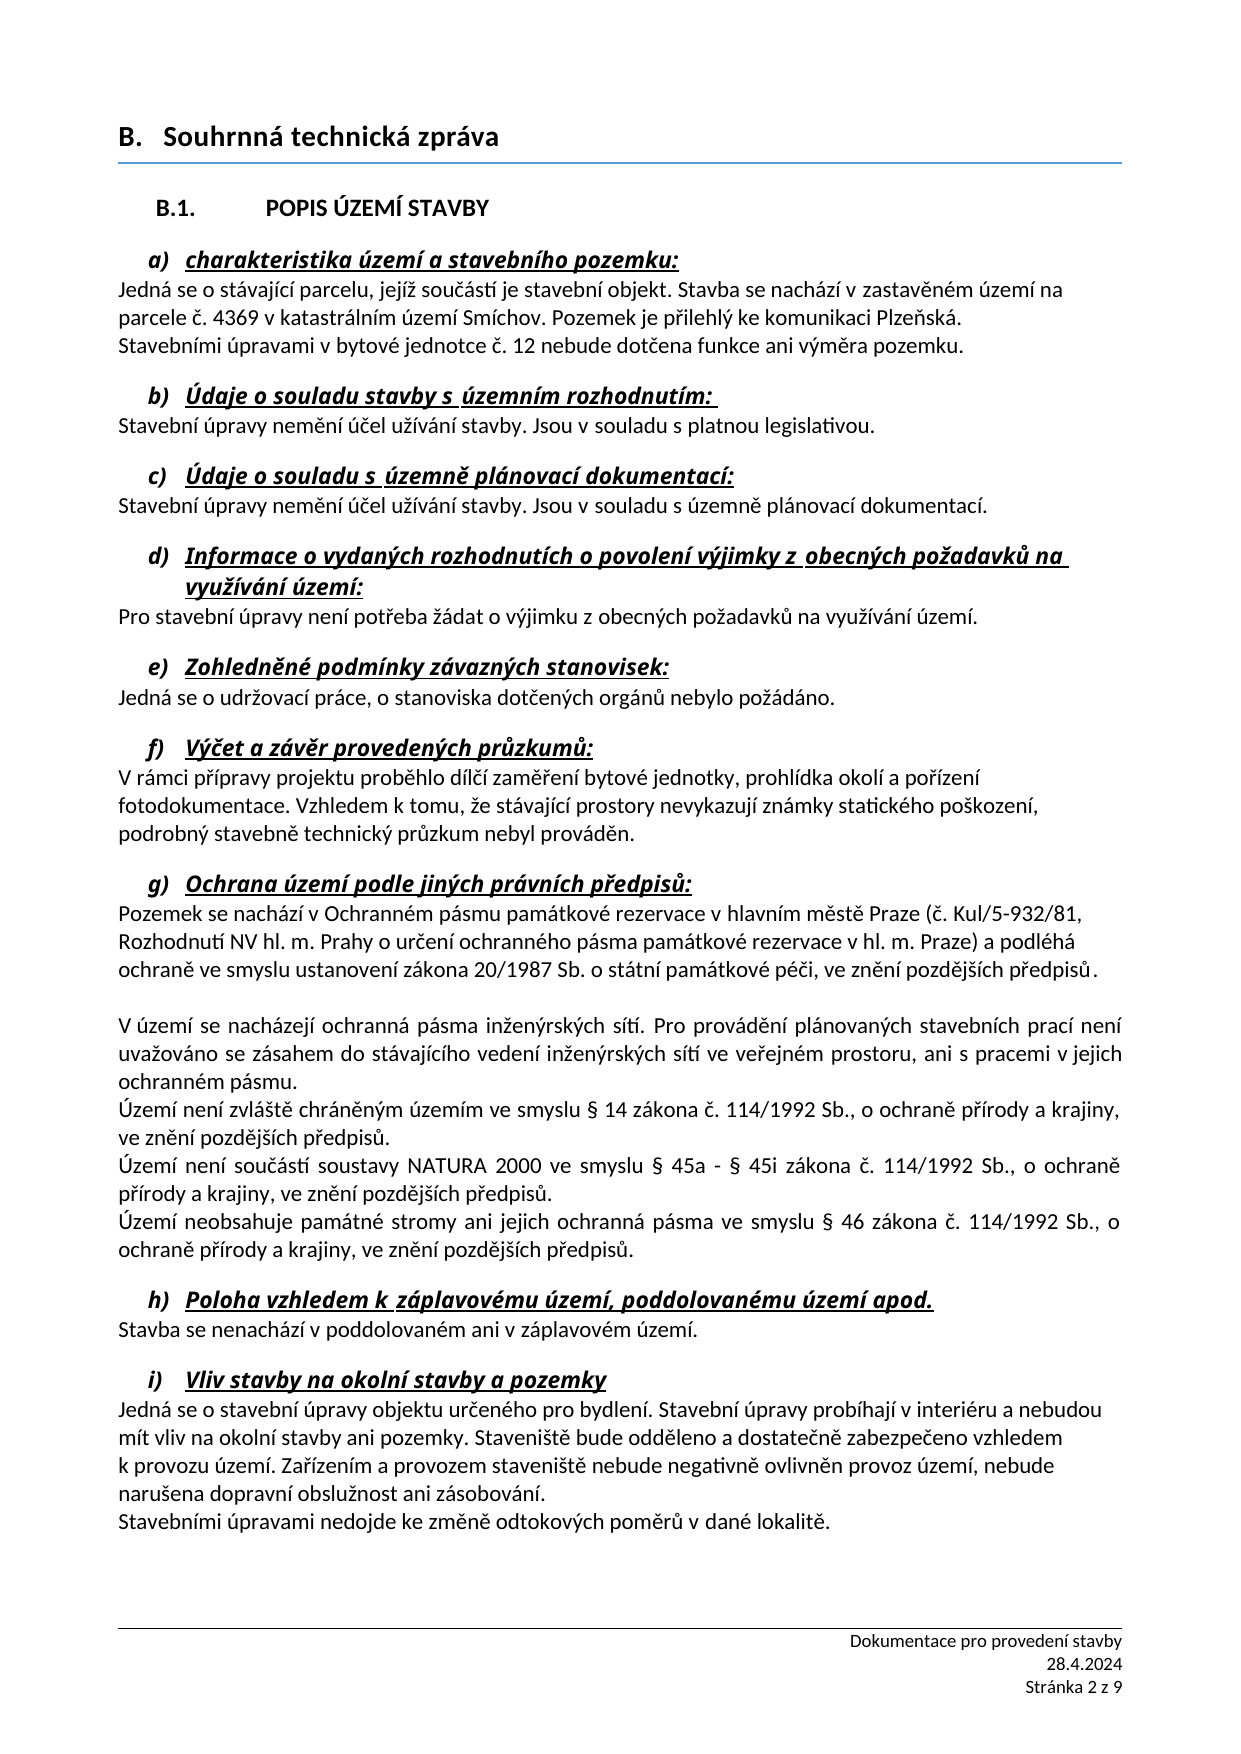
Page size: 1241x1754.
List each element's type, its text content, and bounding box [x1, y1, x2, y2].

text Pro stavební úpravy není potřeba žádat o výjimku z obecných požadavků na využívání území. [118, 602, 1122, 631]
text Území neobsahuje památné stromy ani jejich ochranná pásma ve smyslu § 46 zákona č. 114/1992 Sb., o ochraně přírody a krajiny, ve znění pozdějších předpisů. [118, 1207, 1122, 1263]
text Stavební úpravy nemění účel užívání stavby. Jsou v souladu s územně plánovací dokumentací. [118, 491, 1122, 519]
text Stavba se nenachází v poddolovaném ani v záplavovém území. [118, 1315, 1122, 1343]
text Jedná se o stávající parcelu, jejíž součástí je stavební objekt. Stavba se nachází v zastavěném území na parcele č. 4369 v katastrálním území Smíchov. Pozemek je přilehlý ke komunikaci Plzeňská. [118, 275, 1122, 331]
subtitle Vliv stavby na okolní stavby a pozemky [148, 1364, 1122, 1395]
subtitle Údaje o souladu s územně plánovací dokumentací: [148, 460, 1122, 491]
subtitle POPIS ÚZEMÍ STAVBY [156, 192, 1122, 223]
subtitle Ochrana území podle jiných právních předpisů: [148, 868, 1122, 899]
subtitle Poloha vzhledem k záplavovému území, poddolovanému území apod. [148, 1284, 1122, 1315]
text Jedná se o stavební úpravy objektu určeného pro bydlení. Stavební úpravy probíhají v interiéru a nebudou mít vliv na okolní stavby ani pozemky. Staveniště bude odděleno a dostatečně zabezpečeno vzhledem k provozu území. Zařízením a provozem staveniště nebude negativně ovlivněn provoz území, nebude narušena dopravní obslužnost ani zásobování. [118, 1395, 1122, 1507]
text V území se nacházejí ochranná pásma inženýrských sítí. Pro provádění plánovaných stavebních prací není uvažováno se zásahem do stávajícího vedení inženýrských sítí ve veřejném prostoru, ani s pracemi v jejich ochranném pásmu. [118, 1011, 1122, 1095]
text Pozemek se nachází v Ochranném pásmu památkové rezervace v hlavním městě Praze (č. Kul/5-932/81, Rozhodnutí NV hl. m. Prahy o určení ochranného pásma památkové rezervace v hl. m. Praze) a podléhá ochraně ve smyslu ustanovení zákona 20/1987 Sb. o státní památkové péči, ve znění pozdějších předpisů. [118, 899, 1122, 983]
text Území není součástí soustavy NATURA 2000 ve smyslu § 45a - § 45i zákona č. 114/1992 Sb., o ochraně přírody a krajiny, ve znění pozdějších předpisů. [118, 1151, 1122, 1207]
title Souhrnná technická zpráva [118, 118, 1122, 162]
text Jedná se o udržovací práce, o stanoviska dotčených orgánů nebylo požádáno. [118, 683, 1122, 711]
subtitle Zohledněné podmínky závazných stanovisek: [148, 651, 1122, 683]
text V rámci přípravy projektu proběhlo dílčí zaměření bytové jednotky, prohlídka okolí a pořízení fotodokumentace. Vzhledem k tomu, že stávající prostory nevykazují známky statického poškození, podrobný stavebně technický průzkum nebyl prováděn. [118, 763, 1122, 847]
text Území není zvláště chráněným územím ve smyslu § 14 zákona č. 114/1992 Sb., o ochraně přírody a krajiny, ve znění pozdějších předpisů. [118, 1095, 1122, 1151]
text Stavební úpravy nemění účel užívání stavby. Jsou v souladu s platnou legislativou. [118, 411, 1122, 439]
subtitle Výčet a závěr provedených průzkumů: [148, 731, 1122, 763]
text Stavebními úpravami v bytové jednotce č. 12 nebude dotčena funkce ani výměra pozemku. [118, 331, 1122, 359]
text Stavebními úpravami nedojde ke změně odtokových poměrů v dané lokalitě. [118, 1507, 1122, 1535]
subtitle Informace o vydaných rozhodnutích o povolení výjimky z obecných požadavků na využívání území: [148, 540, 1122, 602]
subtitle charakteristika území a stavebního pozemku: [148, 244, 1122, 275]
subtitle Údaje o souladu stavby s územním rozhodnutím: [148, 380, 1122, 411]
